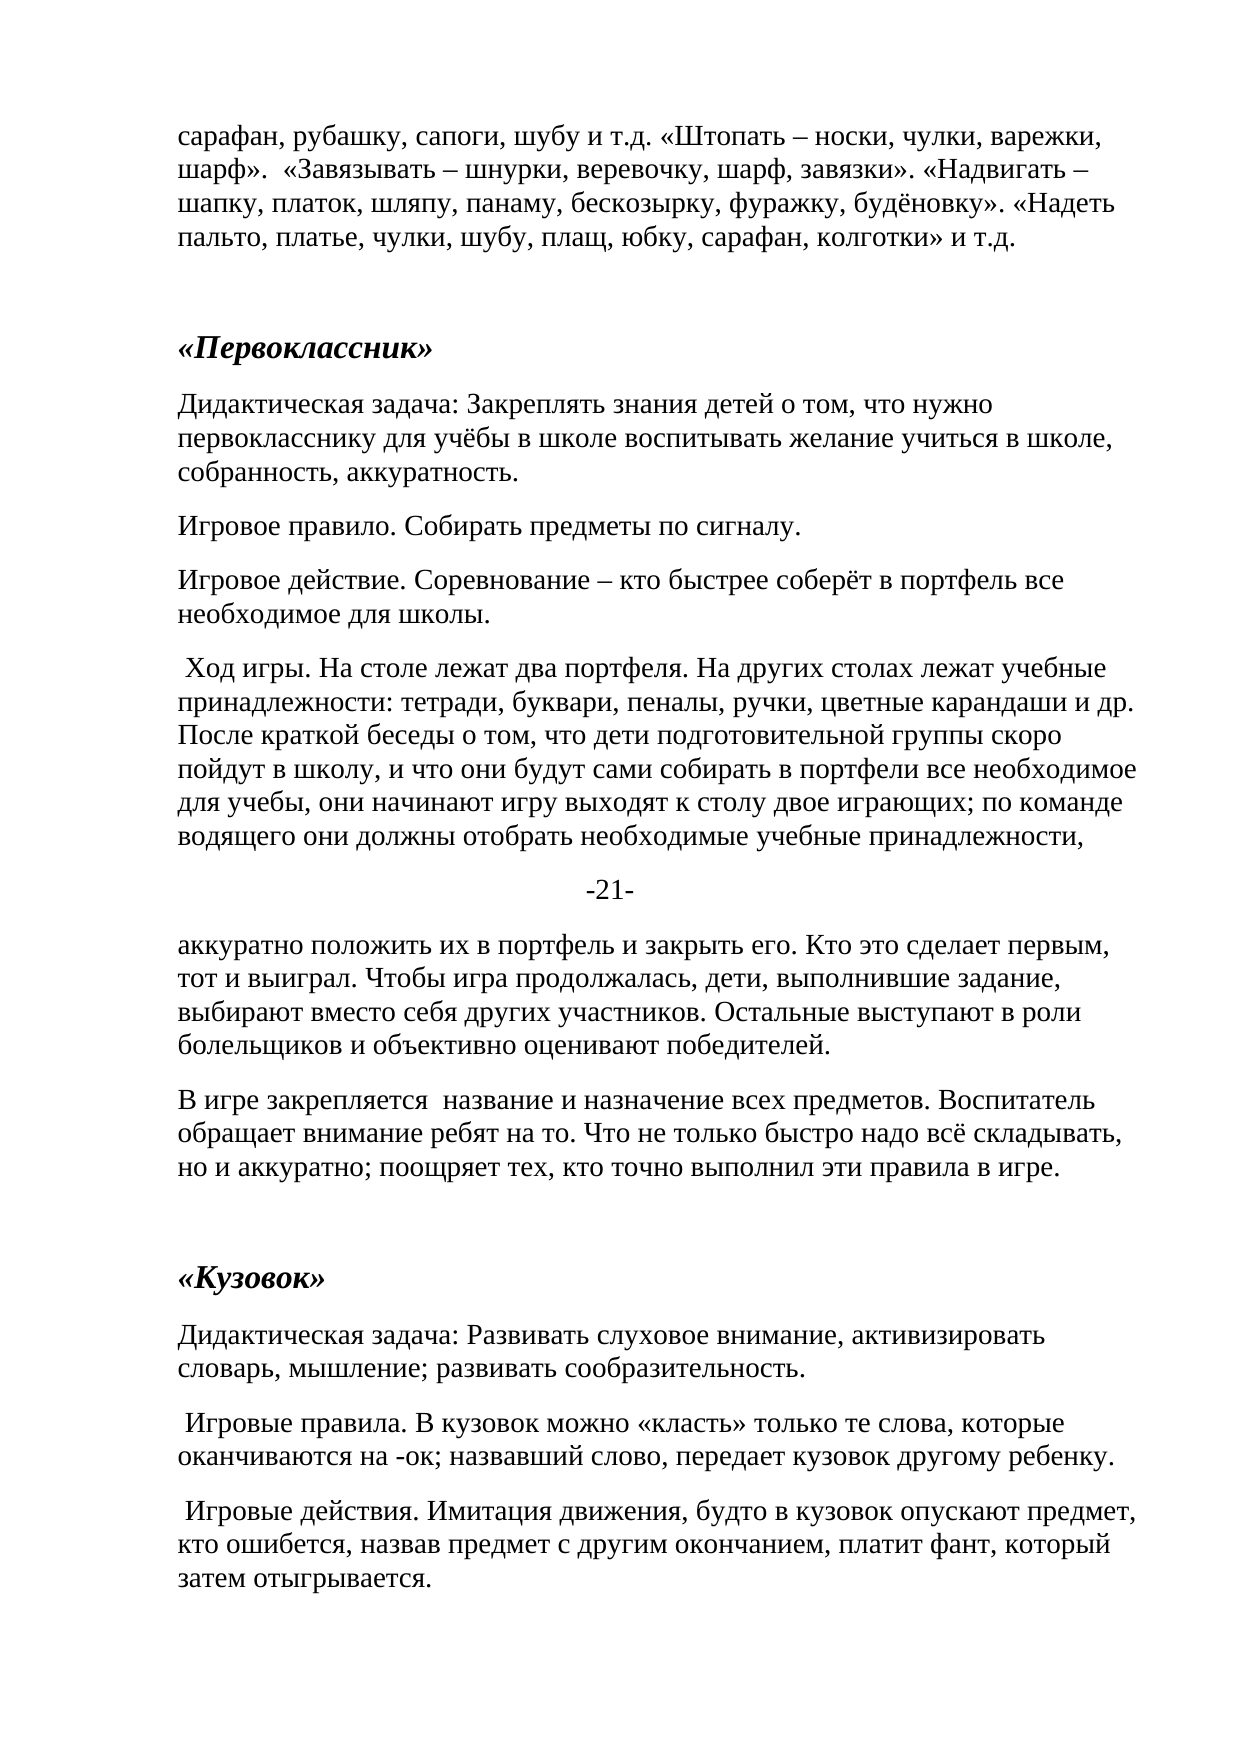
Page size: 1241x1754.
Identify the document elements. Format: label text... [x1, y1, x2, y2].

text Дидактическая задача: Закреплять знания детей о том, что нужно первокласснику для учёбы в школе воспитывать желание учиться в школе, собранность, аккуратность. [177, 387, 1152, 487]
text Игровые действия. Имитация движения, будто в кузовок опускают предмет, кто ошибется, назвав предмет с другим окончанием, платит фант, который затем отыгрывается. [177, 1493, 1152, 1593]
text В игре закрепляется название и назначение всех предметов. Воспитатель обращает внимание ребят на то. Что не только быстро надо всё складывать, но и аккуратно; поощряет тех, кто точно выполнил эти правила в игре. [177, 1082, 1152, 1182]
text Игровое действие. Соревнование – кто быстрее соберёт в портфель все необходимое для школы. [177, 562, 1152, 629]
text Ход игры. На столе лежат два портфеля. На других столах лежат учебные принадлежности: тетради, буквари, пеналы, ручки, цветные карандаши и др. После краткой беседы о том, что дети подготовительной группы скоро пойдут в школу, и что они будут сами собирать в портфели все необходимое для учебы, они начинают игру выходят к столу двое играющих; по команде водящего они должны отобрать необходимые учебные принадлежности, [177, 650, 1152, 852]
text Игровое правило. Собирать предметы по сигналу. [177, 508, 1152, 542]
text -21- [177, 872, 1152, 906]
text «Кузовок» [177, 1258, 1152, 1296]
text аккуратно положить их в портфель и закрыть его. Кто это сделает первым, тот и выиграл. Чтобы игра продолжалась, дети, выполнившие задание, выбирают вместо себя других участников. Остальные выступают в роли болельщиков и объективно оценивают победителей. [177, 927, 1152, 1061]
text «Первоклассник» [177, 327, 1152, 366]
text Дидактическая задача: Развивать слуховое внимание, активизировать словарь, мышление; развивать сообразительность. [177, 1317, 1152, 1384]
text Игровые правила. В кузовок можно «класть» только те слова, которые оканчиваются на -ок; назвавший слово, передает кузовок другому ребенку. [177, 1405, 1152, 1472]
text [177, 118, 1152, 252]
